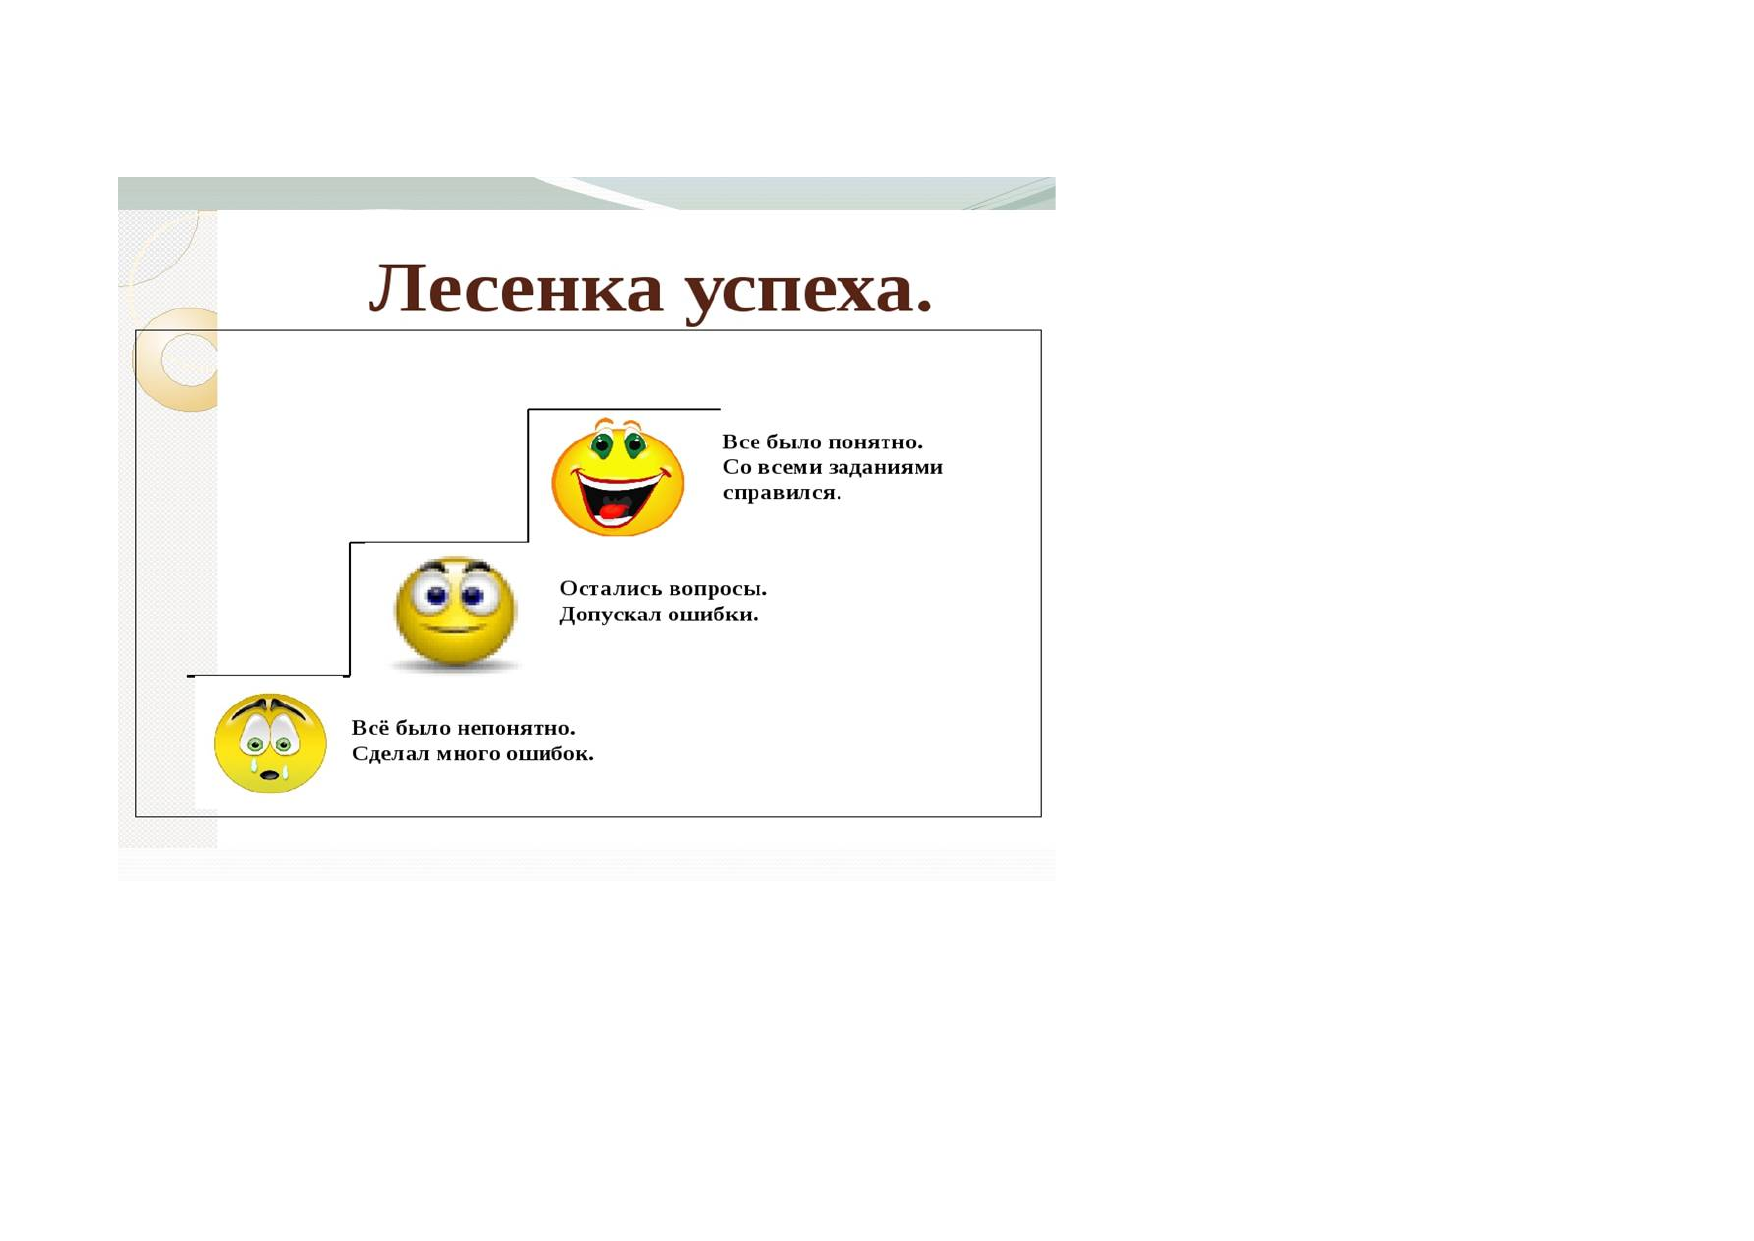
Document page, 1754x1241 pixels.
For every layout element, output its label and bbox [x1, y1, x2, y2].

picture [118, 177, 1056, 881]
